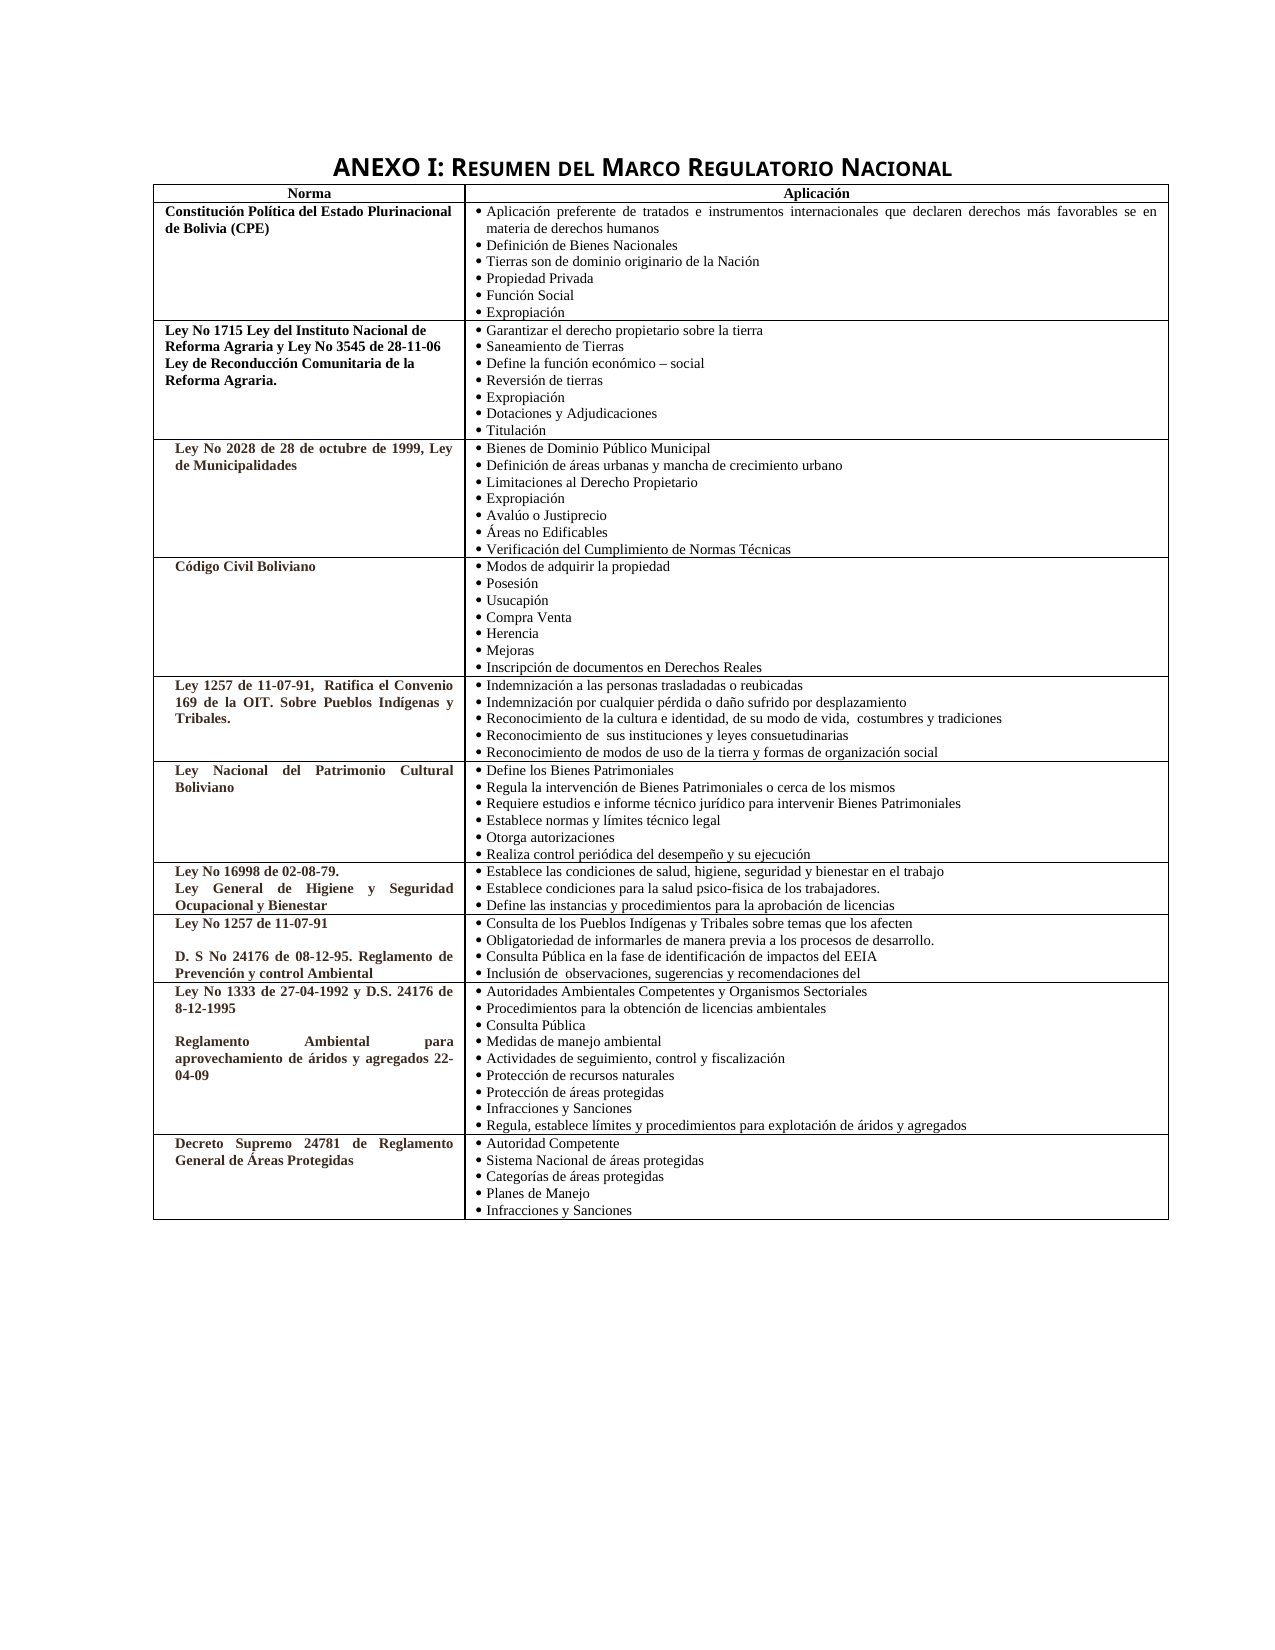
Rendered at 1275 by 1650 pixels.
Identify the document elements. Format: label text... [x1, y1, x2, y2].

table_cell Bienes de Dominio Público Municipal Definición de áreas urbanas y mancha de crecimiento urbano Limitaciones al Derecho Propietario Expropiación Avalúo o Justiprecio Áreas no Edificables Verificación del Cumplimiento de Normas Técnicas [466, 440, 1168, 557]
table_cell Define los Bienes Patrimoniales Regula la intervención de Bienes Patrimoniales o cerca de los mismos Requiere estudios e informe técnico jurídico para intervenir Bienes Patrimoniales Establece normas y límites técnico legal Otorga autorizaciones Realiza control periódica del desempeño y su ejecución [466, 762, 1168, 862]
table_cell Garantizar el derecho propietario sobre la tierra Saneamiento de Tierras Define la función económico – social Reversión de tierras Expropiación Dotaciones y Adjudicaciones Titulación [466, 321, 1168, 439]
table_cell Autoridad Competente Sistema Nacional de áreas protegidas Categorías de áreas protegidas Planes de Manejo Infracciones y Sanciones [466, 1135, 1168, 1218]
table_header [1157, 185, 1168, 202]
table_cell Ley No 1333 de 27-04-1992 y D.S. 24176 de 8-12-1995 Reglamento Ambiental para aprovechamiento de áridos y agregados 22-04-09 [154, 983, 464, 1134]
table_cell Ley No 16998 de 02-08-79. Ley General de Higiene y Seguridad Ocupacional y Bienestar [154, 863, 464, 913]
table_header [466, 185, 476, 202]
table_cell Decreto Supremo 24781 de Reglamento General de Áreas Protegidas [154, 1135, 464, 1218]
table_cell Aplicación preferente de tratados e instrumentos internacionales que declaren derechos más favorables se en materia de derechos humanos Definición de Bienes Nacionales Tierras son de dominio originario de la Nación Propiedad Privada Función Social Expropiación [466, 203, 1168, 320]
table_cell Consulta de los Pueblos Indígenas y Tribales sobre temas que los afecten Obligatoriedad de informarles de manera previa a los procesos de desarrollo. Consulta Pública en la fase de identificación de impactos del EEIA Inclusión de observaciones, sugerencias y recomendaciones del [466, 915, 1168, 982]
text ANEXO I: Resumen del Marco Regulatorio Nacional [239, 150, 1046, 184]
table_cell Ley No 2028 de 28 de octubre de 1999, Ley de Municipalidades [154, 440, 464, 557]
table_cell Establece las condiciones de salud, higiene, seguridad y bienestar en el trabajo Establece condiciones para la salud psico-fisica de los trabajadores. Define las instancias y procedimientos para la aprobación de licencias [466, 863, 1168, 913]
table_cell Autoridades Ambientales Competentes y Organismos Sectoriales Procedimientos para la obtención de licencias ambientales Consulta Pública Medidas de manejo ambiental Actividades de seguimiento, control y fiscalización Protección de recursos naturales Protección de áreas protegidas Infracciones y Sanciones Regula, establece límites y procedimientos para explotación de áridos y agregados [466, 983, 1168, 1134]
table_cell Modos de adquirir la propiedad Posesión Usucapión Compra Venta Herencia Mejoras Inscripción de documentos en Derechos Reales [466, 558, 1168, 676]
table_cell Ley 1257 de 11-07-91, Ratifica el Convenio 169 de la OIT. Sobre Pueblos Indígenas y Tribales. [154, 677, 464, 761]
table_cell Ley Nacional del Patrimonio Cultural Boliviano [154, 762, 464, 862]
table_cell Constitución Política del Estado Plurinacional de Bolivia (CPE) [154, 203, 464, 320]
table_cell Ley No 1257 de 11-07-91 D. S No 24176 de 08-12-95. Reglamento de Prevención y control Ambiental [154, 915, 464, 982]
table_cell Indemnización a las personas trasladadas o reubicadas Indemnización por cualquier pérdida o daño sufrido por desplazamiento Reconocimiento de la cultura e identidad, de su modo de vida, costumbres y tradiciones Reconocimiento de sus instituciones y leyes consuetudinarias Reconocimiento de modos de uso de la tierra y formas de organización social [466, 677, 1168, 761]
table_cell Código Civil Boliviano [154, 558, 464, 676]
table_cell Ley No 1715 Ley del Instituto Nacional de Reforma Agraria y Ley No 3545 de 28-11-06 Ley de Reconducción Comunitaria de la Reforma Agraria. [154, 321, 464, 439]
